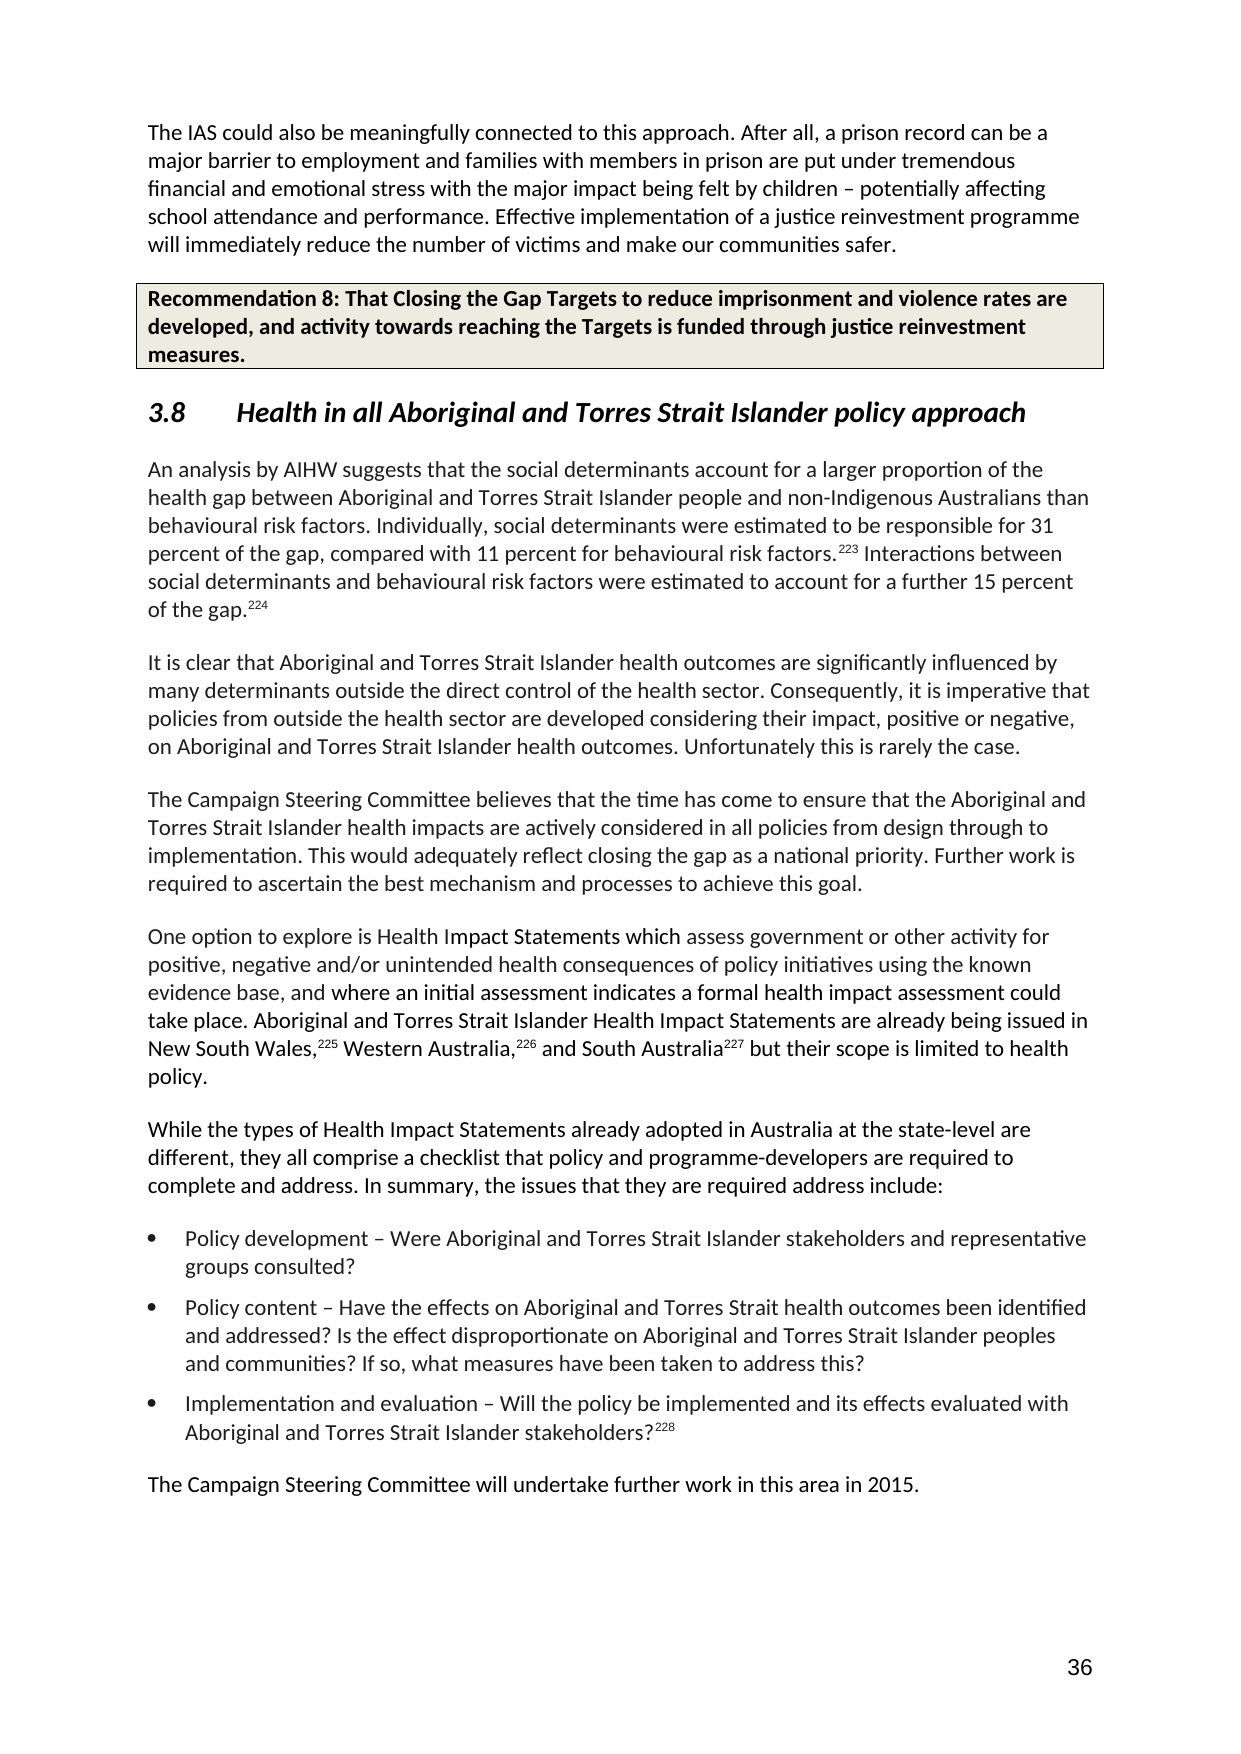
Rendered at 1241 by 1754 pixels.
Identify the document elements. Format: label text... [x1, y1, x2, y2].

text The Campaign Steering Committee will undertake further work in this area in 2015. [148, 1471, 1092, 1499]
text The Campaign Steering Committee believes that the time has come to ensure that the Aboriginal and Torres Strait Islander health impacts are actively considered in all policies from design through to implementation. This would adequately reflect closing the gap as a national priority. Further work is required to ascertain the best mechanism and processes to achieve this goal. [148, 785, 1092, 897]
list Policy development – Were Aboriginal and Torres Strait Islander stakeholders and representative groups consulted? [148, 1224, 1092, 1281]
list Policy content – Have the effects on Aboriginal and Torres Strait health outcomes been identified and addressed? Is the effect disproportionate on Aboriginal and Torres Strait Islander peoples and communities? If so, what measures have been taken to address this? [148, 1293, 1092, 1377]
list Implementation and evaluation – Will the policy be implemented and its effects evaluated with Aboriginal and Torres Strait Islander stakeholders? [148, 1389, 1092, 1446]
text One option to explore is Health Impact Statements which assess government or other activity for positive, negative and/or unintended health consequences of policy initiatives using the known evidence base, and where an initial assessment indicates a formal health impact assessment could take place. Aboriginal and Torres Strait Islander Health Impact Statements are already being issued in New South Wales, Western Australia, and South Australia but their scope is limited to health policy. [148, 922, 1092, 1090]
text While the types of Health Impact Statements already adopted in Australia at the state-level are different, they all comprise a checklist that policy and programme-developers are required to complete and address. In summary, the issues that they are required address include: [148, 1115, 1092, 1199]
text It is clear that Aboriginal and Torres Strait Islander health outcomes are significantly influenced by many determinants outside the direct control of the health sector. Consequently, it is imperative that policies from outside the health sector are developed considering their impact, positive or negative, on Aboriginal and Torres Strait Islander health outcomes. Unfortunately this is rarely the case. [148, 648, 1092, 760]
subtitle Health in all Aboriginal and Torres Strait Islander policy approach [148, 394, 1092, 430]
text An analysis by AIHW suggests that the social determinants account for a larger proportion of the health gap between Aboriginal and Torres Strait Islander people and non-Indigenous Australians than behavioural risk factors. Individually, social determinants were estimated to be responsible for 31 percent of the gap, compared with 11 percent for behavioural risk factors. Interactions between social determinants and behavioural risk factors were estimated to account for a further 15 percent of the gap. [148, 455, 1092, 623]
table_header Recommendation 8: That Closing the Gap Targets to reduce imprisonment and violence rates are developed, and activity towards reaching the Targets is funded through justice reinvestment measures. [137, 284, 1103, 368]
text The IAS could also be meaningfully connected to this approach. After all, a prison record can be a major barrier to employment and families with members in prison are put under tremendous financial and emotional stress with the major impact being felt by children – potentially affecting school attendance and performance. Effective implementation of a justice reinvestment programme will immediately reduce the number of victims and make our communities safer. [148, 118, 1092, 258]
